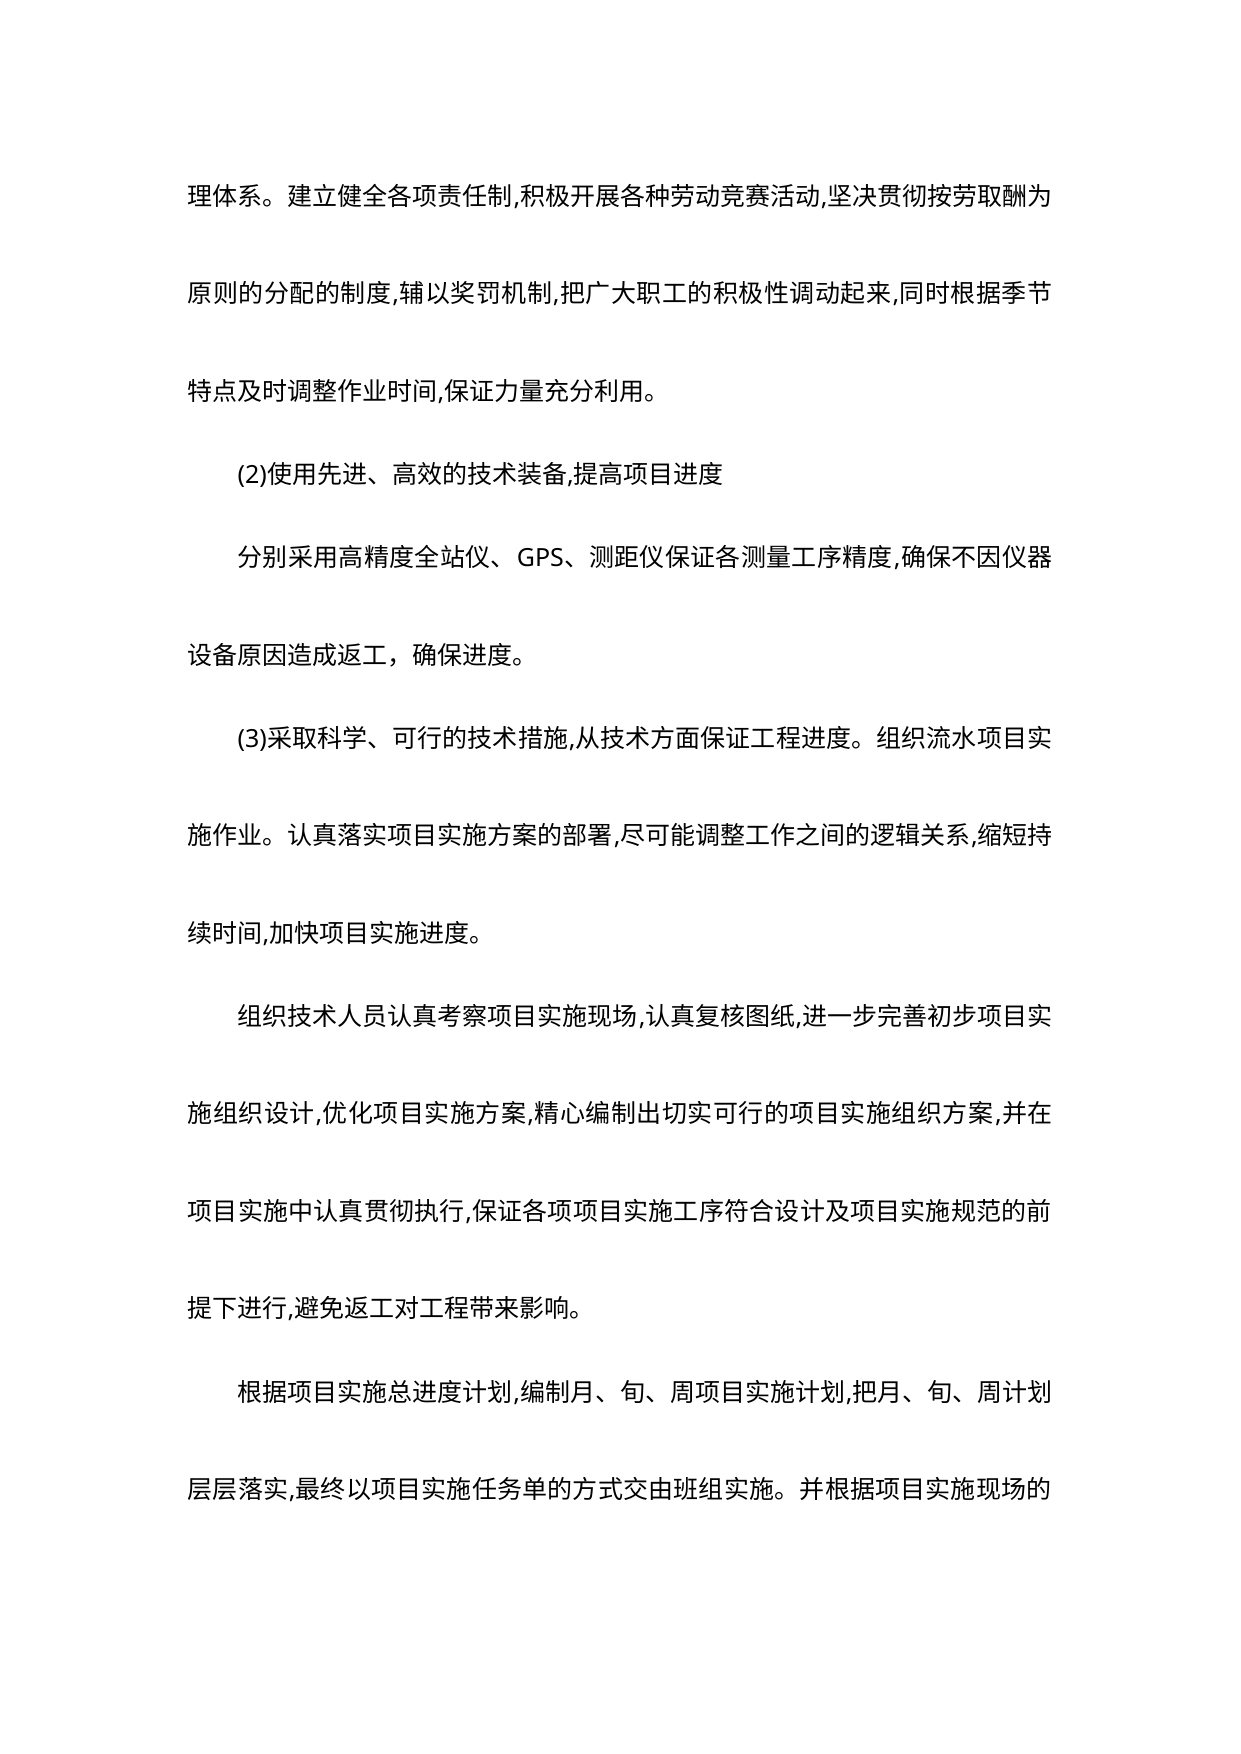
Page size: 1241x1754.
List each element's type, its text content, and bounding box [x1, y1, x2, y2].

text 组织技术人员认真考察项目实施现场,认真复核图纸,进一步完善初步项目实施组织设计,优化项目实施方案,精心编制出切实可行的项目实施组织方案,并在项目实施中认真贯彻执行,保证各项项目实施工序符合设计及项目实施规范的前提下进行,避免返工对工程带来影响。 [187, 982, 1053, 1339]
text (3)采取科学、可行的技术措施,从技术方面保证工程进度。组织流水项目实施作业。认真落实项目实施方案的部署,尽可能调整工作之间的逻辑关系,缩短持续时间,加快项目实施进度。 [187, 704, 1053, 964]
text (2)使用先进、高效的技术装备,提高项目进度 [187, 440, 1053, 505]
text 分别采用高精度全站仪、GPS、测距仪保证各测量工序精度,确保不因仪器设备原因造成返工，确保进度。 [187, 523, 1053, 686]
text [187, 162, 1053, 422]
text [187, 1358, 1053, 1520]
